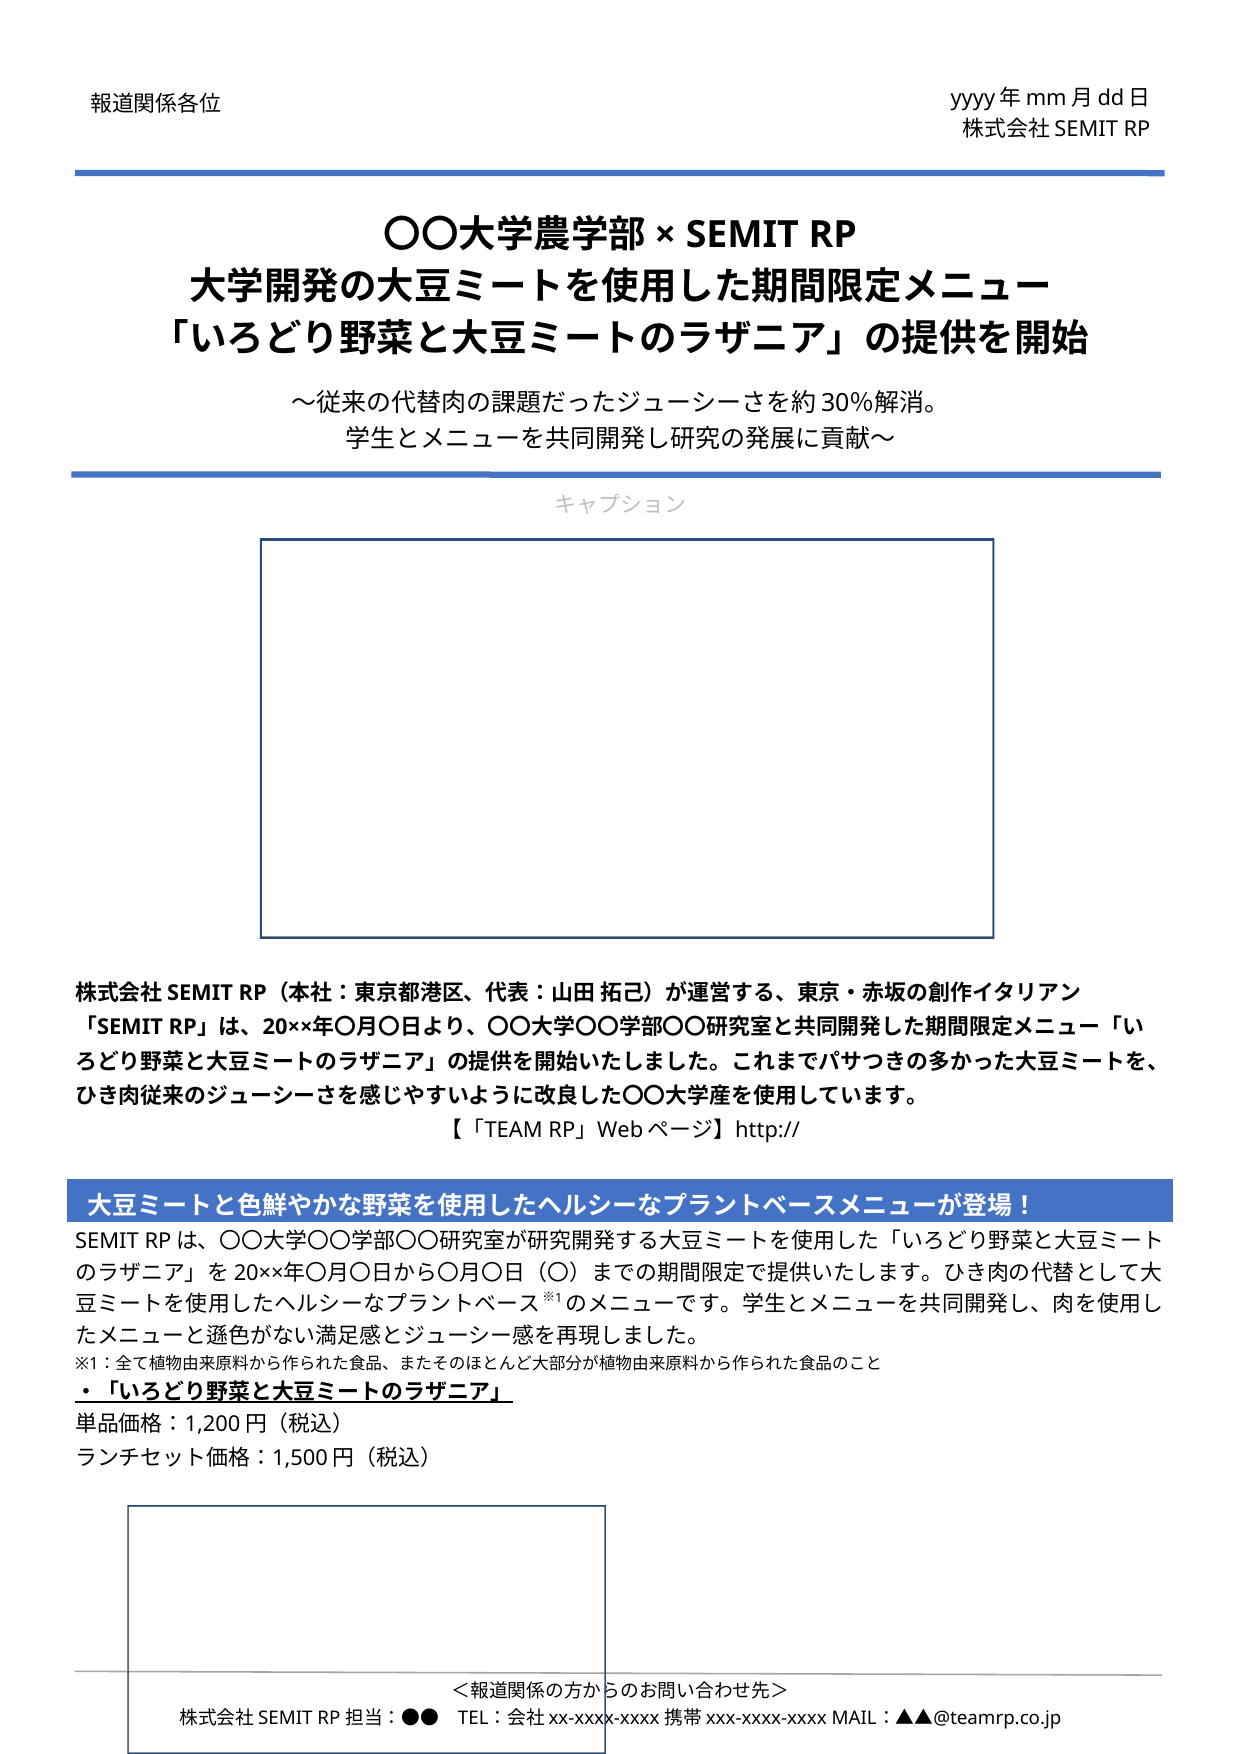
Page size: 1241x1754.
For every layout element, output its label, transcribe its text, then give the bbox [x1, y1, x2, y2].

text ランチセット価格：1,500円（税込） [75, 1440, 1165, 1472]
text 大学開発の大豆ミートを使用した期間限定メニュー [75, 278, 1165, 305]
text ・「いろどり野菜と大豆ミートのラザニア」 [75, 1374, 1165, 1406]
picture [127, 1505, 606, 1754]
text 「いろどり野菜と大豆ミートのラザニア」の提供を開始 [75, 330, 1165, 357]
picture [259, 538, 995, 939]
text 〇〇大学農学部 × SEMIT RP [75, 226, 1165, 253]
text 単品価格：1,200円（税込） [75, 1406, 1165, 1438]
text 株式会社SEMIT RP（本社：東京都港区、代表：山田 拓己）が運営する、東京・赤坂の創作イタリアン「SEMIT RP」は、20××年〇月〇日より、〇〇大学〇〇学部〇〇研究室と共同開発した期間限定メニュー「いろどり野菜と大豆ミートのラザニア」の提供を開始いたしました。これまでパサつきの多かった大豆ミートを、ひき肉従来のジューシーさを感じやすいように改良した〇〇大学産を使用しています。 [75, 975, 1165, 1109]
text ～従来の代替肉の課題だったジューシーさを約30％解消。 学生とメニューを共同開発し研究の発展に貢献～ [75, 382, 1165, 454]
text キャプション [75, 487, 1165, 518]
text SEMIT RPは、〇〇大学〇〇学部〇〇研究室が研究開発する大豆ミートを使用した「いろどり野菜と大豆ミートのラザニア」を20××年〇月〇日から〇月〇日（〇）までの期間限定で提供いたします。ひき肉の代替として大豆ミートを使用したヘルシーなプラントベース※1のメニューです。学生とメニューを共同開発し、肉を使用したメニューと遜色がない満足感とジューシー感を再現しました。 [75, 1223, 1165, 1350]
text 大豆ミートと色鮮やかな野菜を使用したヘルシーなプラントベースメニューが登場！ [67, 1179, 1173, 1222]
text ※1：全て植物由来原料から作られた食品、またそのほとんど大部分が植物由来原料から作られた食品のこと [75, 1350, 1165, 1374]
text 【「TEAM RP」Webページ】http:// [75, 1112, 1165, 1144]
